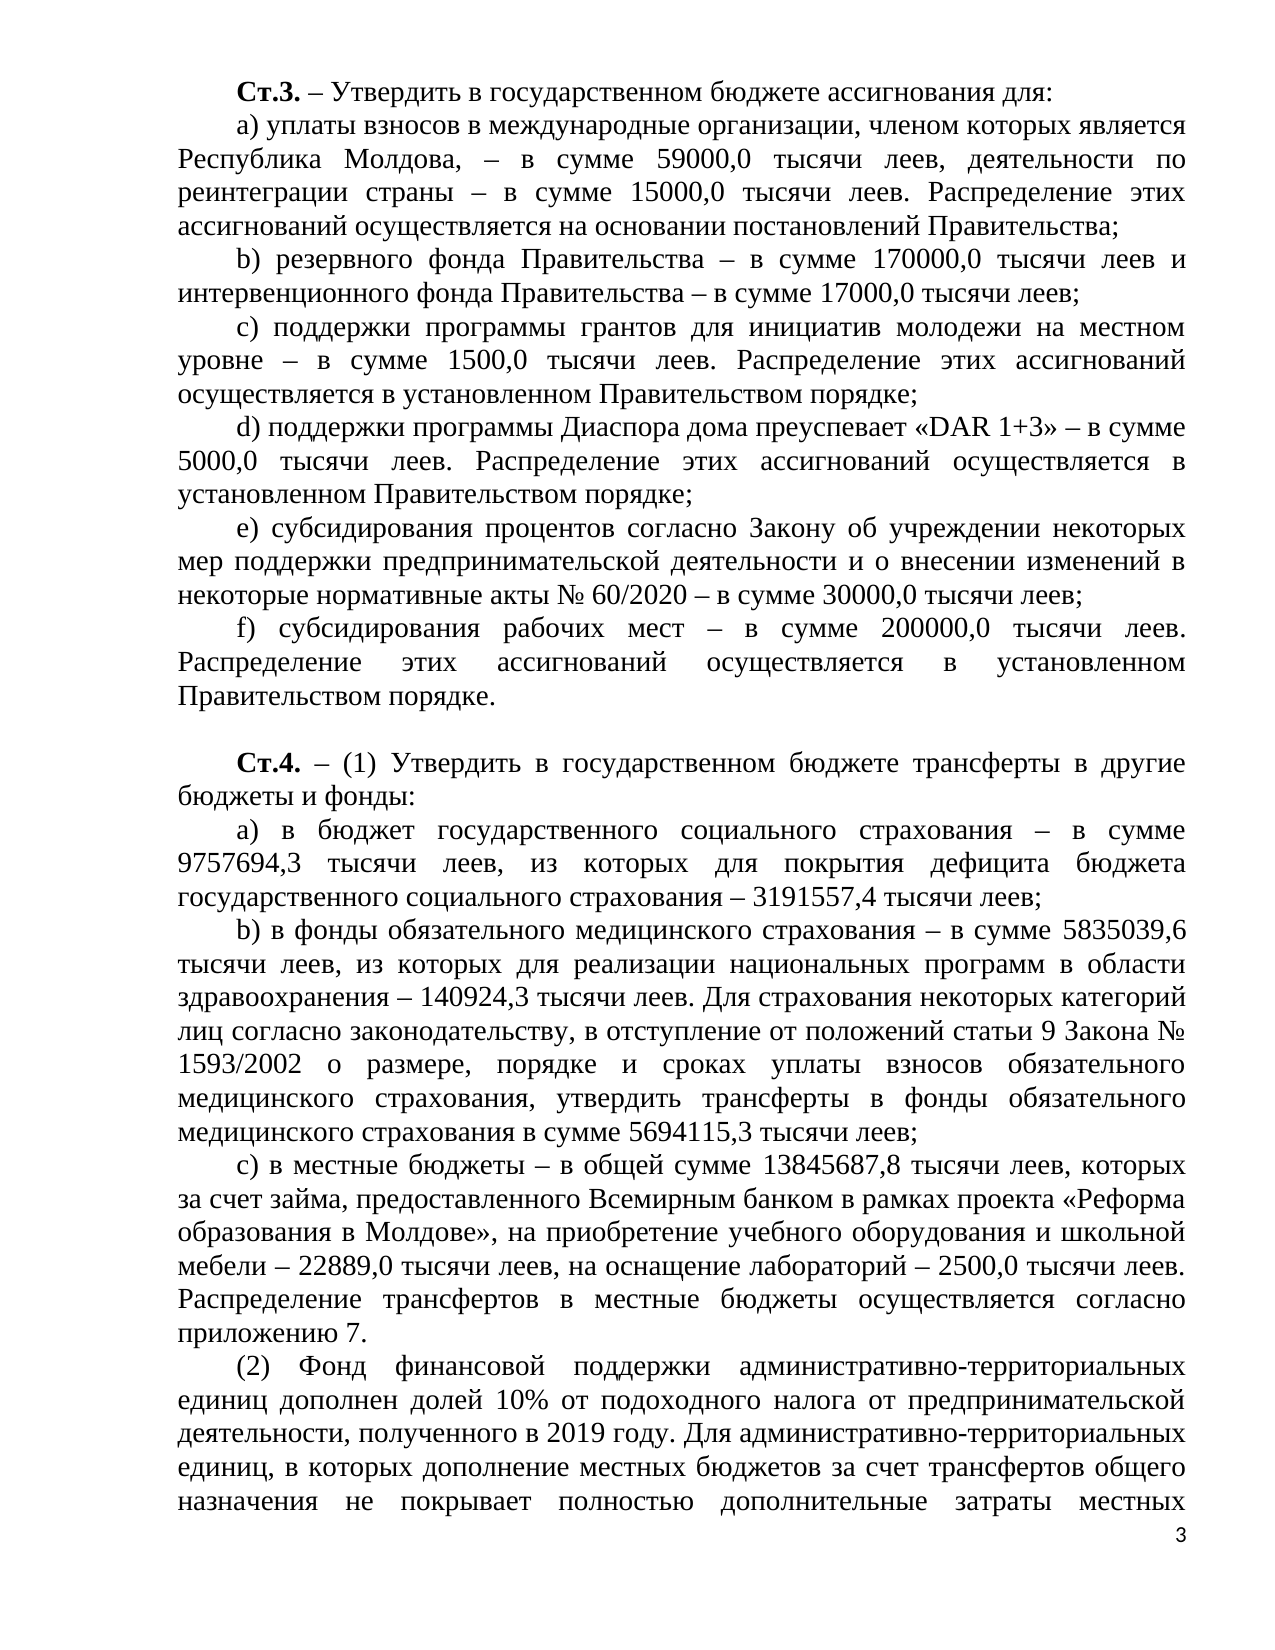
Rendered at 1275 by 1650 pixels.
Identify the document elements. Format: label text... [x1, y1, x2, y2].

text b) в фонды обязательного медицинского страхования – в сумме 5835039,6 тысячи леев, из которых для реализации национальных программ в области здравоохранения – 140924,3 тысячи леев. Для страхования некоторых категорий лиц согласно законодательству, в отступление от положений статьи 9 Закона № 1593/2002 о размере, порядке и сроках уплаты взносов обязательного медицинского страхования, утвердить трансферты в фонды обязательного медицинского страхования в сумме 5694115,3 тысячи леев; [177, 912, 1186, 1147]
text d) поддержки программы Диаспора дома преуспевает «DAR 1+3» – в сумме 5000,0 тысячи леев. Распределение этих ассигнований осуществляется в установленном Правительством порядке; [177, 409, 1186, 510]
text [177, 1348, 1186, 1516]
text e) субсидирования процентов согласно Закону об учреждении некоторых мер поддержки предпринимательской деятельности и о внесении изменений в некоторые нормативные акты № 60/2020 – в сумме 30000,0 тысячи леев; [177, 510, 1186, 611]
text Ст.3. – Утвердить в государственном бюджете ассигнования для: [177, 74, 1186, 107]
text c) поддержки программы грантов для инициатив молодежи на местном уровне – в сумме 1500,0 тысячи леев. Распределение этих ассигнований осуществляется в установленном Правительством порядке; [177, 309, 1186, 409]
text a) в бюджет государственного социального страхования – в сумме 9757694,3 тысячи леев, из которых для покрытия дефицита бюджета государственного социального страхования – 3191557,4 тысячи леев; [177, 812, 1186, 912]
text f) субсидирования рабочих мест – в сумме 200000,0 тысячи леев. Распределение этих ассигнований осуществляется в установленном Правительством порядке. [177, 611, 1186, 711]
text a) уплаты взносов в международные организации, членом которых является Республика Молдова, – в сумме 59000,0 тысячи леев, деятельности по реинтеграции страны – в сумме 15000,0 тысячи леев. Распределение этих ассигнований осуществляется на основании постановлений Правительства; [177, 107, 1186, 242]
text b) резервного фонда Правительства – в сумме 170000,0 тысячи леев и интервенционного фонда Правительства – в сумме 17000,0 тысячи леев; [177, 242, 1186, 309]
text Ст.4. – (1) Утвердить в государственном бюджете трансферты в другие бюджеты и фонды: [177, 745, 1186, 812]
text c) в местные бюджеты – в общей сумме 13845687,8 тысячи леев, которых за счет займа, предоставленного Всемирным банком в рамках проекта «Реформа образования в Молдове», на приобретение учебного оборудования и школьной мебели – 22889,0 тысячи леев, на оснащение лабораторий – 2500,0 тысячи леев. Распределение трансфертов в местные бюджеты осуществляется согласно приложению 7. [177, 1147, 1186, 1348]
